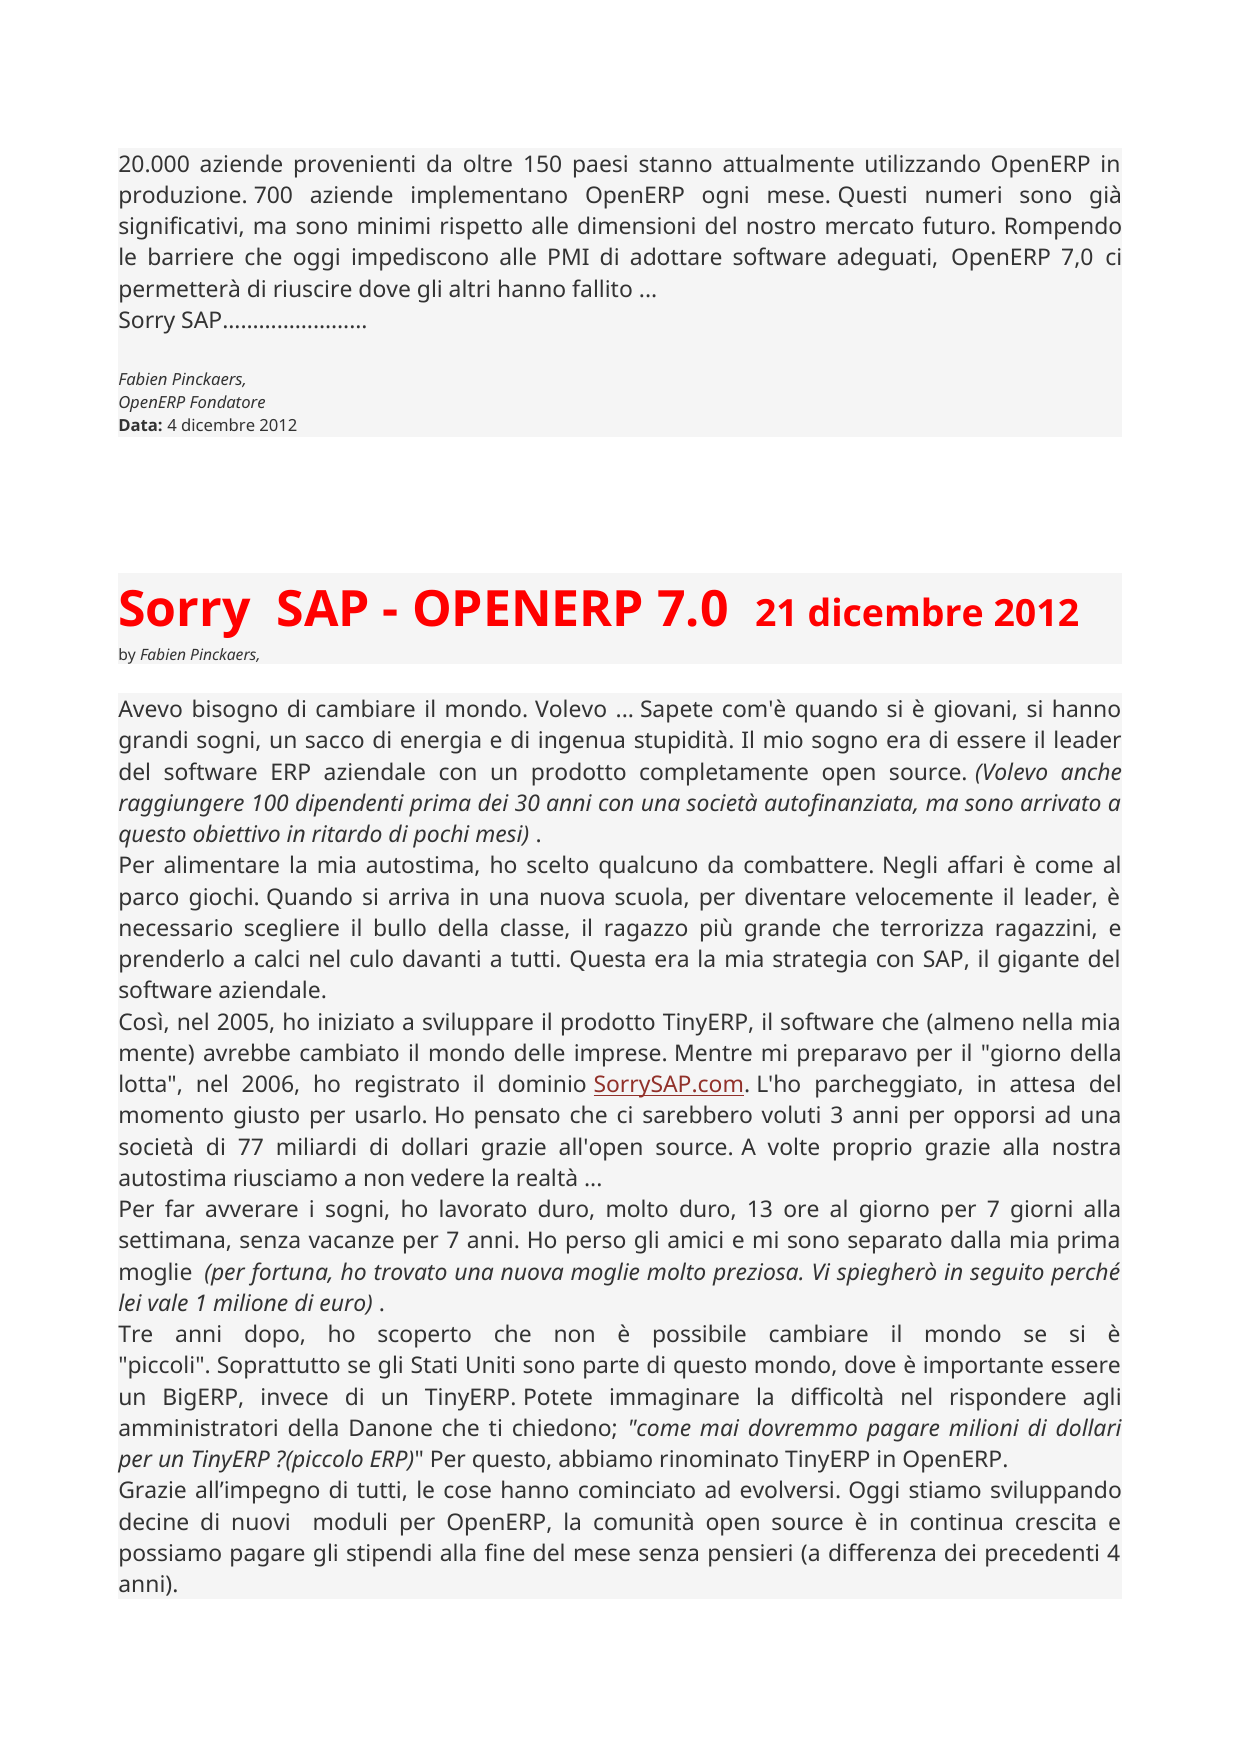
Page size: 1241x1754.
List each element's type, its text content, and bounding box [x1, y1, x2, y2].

text Sorry SAP…………………… [118, 304, 1122, 335]
text Fabien Pinckaers, [118, 366, 1122, 390]
text 20.000 aziende provenienti da oltre 150 paesi stanno attualmente utilizzando OpenERP in produzione. 700 aziende implementano OpenERP ogni mese. Questi numeri sono già significativi, ma sono minimi rispetto alle dimensioni del nostro mercato futuro. Rompendo le barriere che oggi impediscono alle PMI di adottare software adeguati, OpenERP 7,0 ci permetterà di riuscire dove gli altri hanno fallito ... [118, 148, 1122, 304]
text Avevo bisogno di cambiare il mondo. Volevo ... Sapete com'è quando si è giovani, si hanno grandi sogni, un sacco di energia e di ingenua stupidità. Il mio sogno era di essere il leader del software ERP aziendale con un prodotto completamente open source. (Volevo anche raggiungere 100 dipendenti prima dei 30 anni con una società autofinanziata, ma sono arrivato a questo obiettivo in ritardo di pochi mesi) . [118, 693, 1122, 849]
text Per far avverare i sogni, ho lavorato duro, molto duro, 13 ore al giorno per 7 giorni alla settimana, senza vacanze per 7 anni. Ho perso gli amici e mi sono separato dalla mia prima moglie (per fortuna, ho trovato una nuova moglie molto preziosa. Vi spiegherò in seguito perché lei vale 1 milione di euro) . [118, 1193, 1122, 1318]
text Così, nel 2005, ho iniziato a sviluppare il prodotto TinyERP, il software che (almeno nella mia mente) avrebbe cambiato il mondo delle imprese. Mentre mi preparavo per il "giorno della lotta", nel 2006, ho registrato il dominio SorrySAP.com. L'ho parcheggiato, in attesa del momento giusto per usarlo. Ho pensato che ci sarebbero voluti 3 anni per opporsi ad una società di 77 miliardi di dollari grazie all'open source. A volte proprio grazie alla nostra autostima riusciamo a non vedere la realtà ... [118, 1006, 1122, 1193]
text by Fabien Pinckaers, [118, 641, 1122, 664]
text OpenERP Fondatore [118, 390, 1122, 413]
text Data: 4 dicembre 2012 [118, 413, 1122, 437]
text Grazie all’impegno di tutti, le cose hanno cominciato ad evolversi. Oggi stiamo sviluppando decine di nuovi moduli per OpenERP, la comunità open source è in continua crescita e possiamo pagare gli stipendi alla fine del mese senza pensieri (a differenza dei precedenti 4 anni). [118, 1474, 1122, 1599]
text Tre anni dopo, ho scoperto che non è possibile cambiare il mondo se si è "piccoli". Soprattutto se gli Stati Uniti sono parte di questo mondo, dove è importante essere un BigERP, invece di un TinyERP. Potete immaginare la difficoltà nel rispondere agli amministratori della Danone che ti chiedono; "come mai dovremmo pagare milioni di dollari per un TinyERP ?(piccolo ERP)" Per questo, abbiamo rinominato TinyERP in OpenERP. [118, 1318, 1122, 1474]
text Per alimentare la mia autostima, ho scelto qualcuno da combattere. Negli affari è come al parco giochi. Quando si arriva in una nuova scuola, per diventare velocemente il leader, è necessario scegliere il bullo della classe, il ragazzo più grande che terrorizza ragazzini, e prenderlo a calci nel culo davanti a tutti. Questa era la mia strategia con SAP, il gigante del software aziendale. [118, 849, 1122, 1006]
text Sorry SAP - OPENERP 7.0 21 dicembre 2012 [118, 573, 1122, 641]
